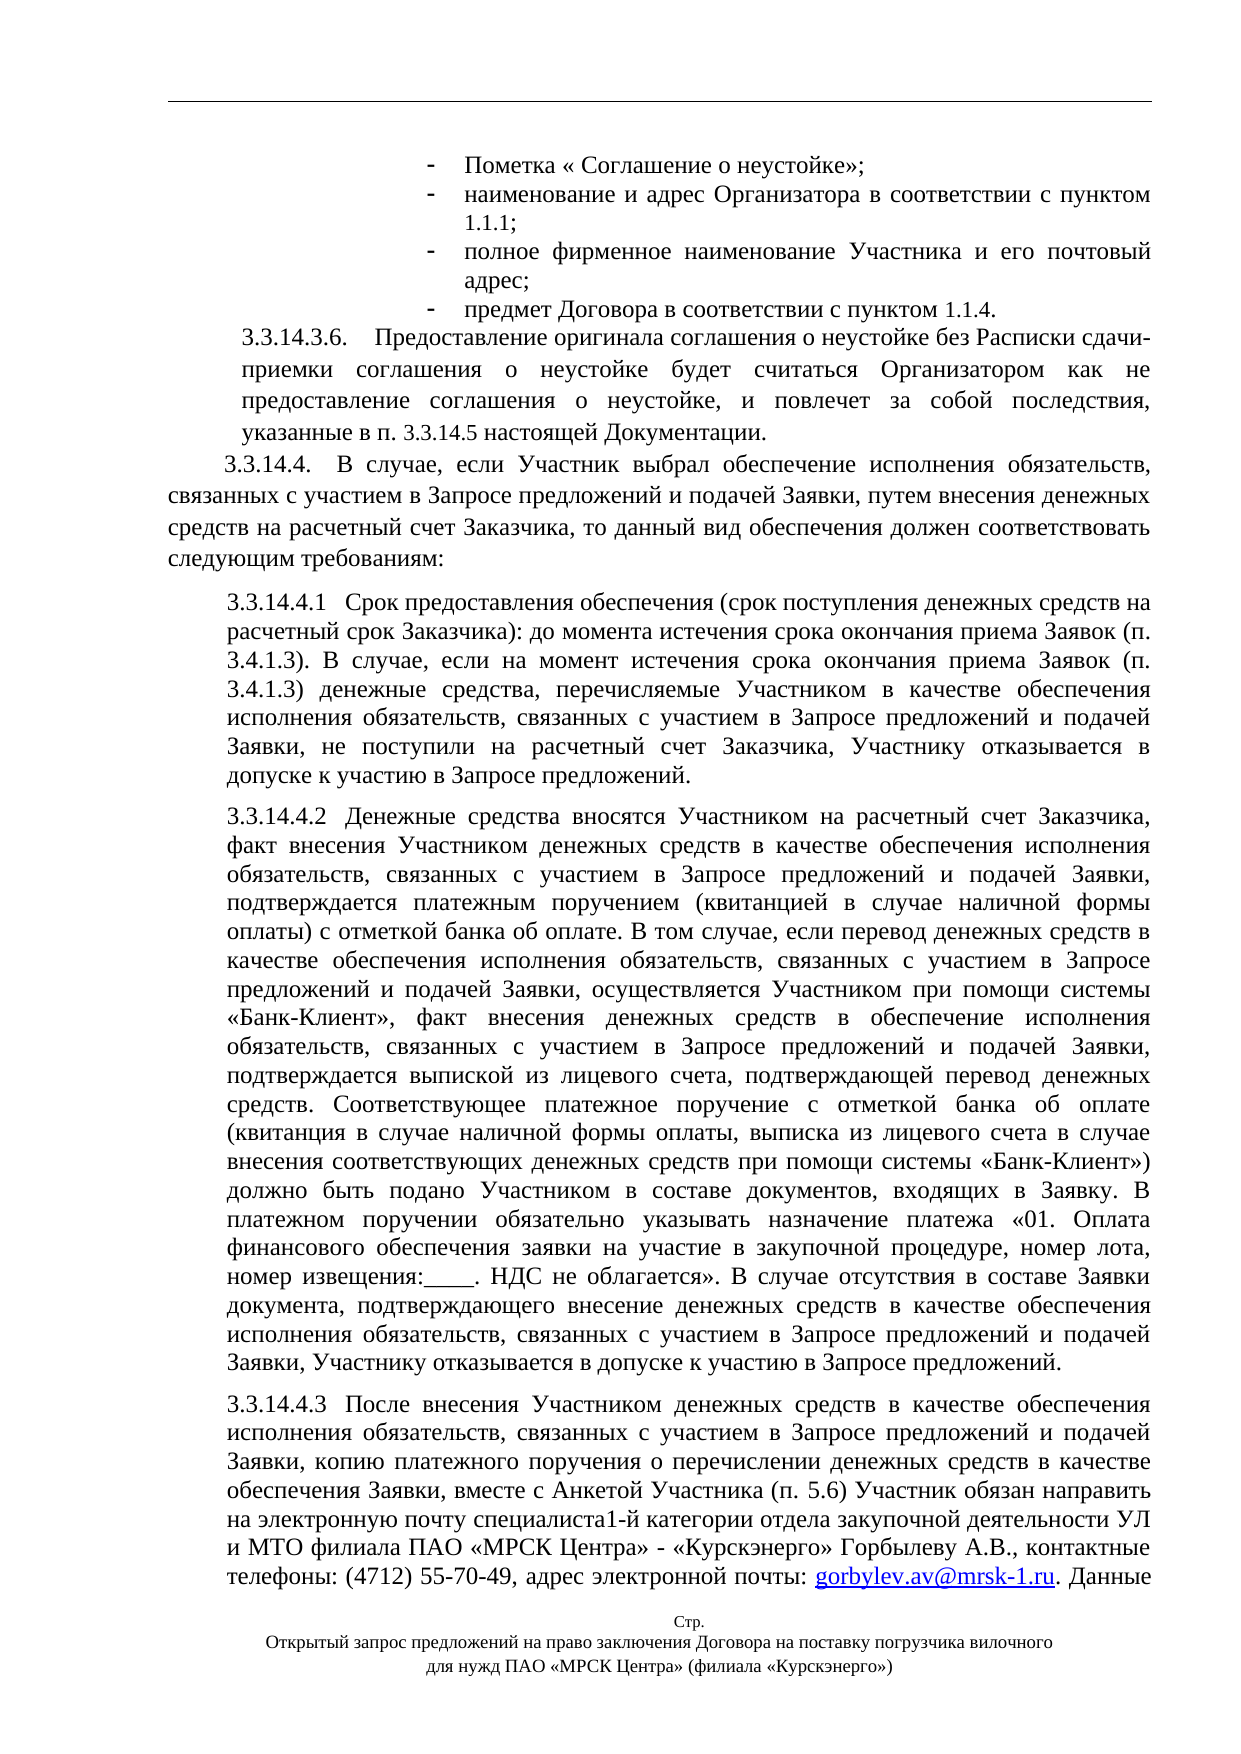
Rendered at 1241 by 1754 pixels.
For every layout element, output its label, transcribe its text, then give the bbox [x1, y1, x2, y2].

list наименование и адрес Организатора в соответствии с пунктом 1.1.1; [427, 179, 1152, 236]
list полное фирменное наименование Участника и его почтовый адрес; [427, 236, 1152, 294]
list предмет Договора в соответствии с пунктом 1.1.4. [427, 294, 1152, 322]
list В случае, если Участник выбрал обеспечение исполнения обязательств, связанных с участием в Запросе предложений и подачей Заявки, путем внесения денежных средств на расчетный счет Заказчика, то данный вид обеспечения должен соответствовать следующим требованиям: [168, 449, 1152, 572]
list Срок предоставления обеспечения (срок поступления денежных средств на расчетный срок Заказчика): до момента истечения срока окончания приема Заявок (п. 3.4.1.3). В случае, если на момент истечения срока окончания приема Заявок (п. 3.4.1.3) денежные средства, перечисляемые Участником в качестве обеспечения исполнения обязательств, связанных с участием в Запросе предложений и подачей Заявки, не поступили на расчетный счет Заказчика, Участнику отказывается в допуске к участию в Запросе предложений. [227, 587, 1152, 789]
list Денежные средства вносятся Участником на расчетный счет Заказчика, факт внесения Участником денежных средств в качестве обеспечения исполнения обязательств, связанных с участием в Запросе предложений и подачей Заявки, подтверждается платежным поручением (квитанцией в случае наличной формы оплаты) с отметкой банка об оплате. В том случае, если перевод денежных средств в качестве обеспечения исполнения обязательств, связанных с участием в Запросе предложений и подачей Заявки, осуществляется Участником при помощи системы «Банк-Клиент», факт внесения денежных средств в обеспечение исполнения обязательств, связанных с участием в Запросе предложений и подачей Заявки, подтверждается выпиской из лицевого счета, подтверждающей перевод денежных средств. Соответствующее платежное поручение с отметкой банка об оплате (квитанция в случае наличной формы оплаты, выписка из лицевого счета в случае внесения соответствующих денежных средств при помощи системы «Банк-Клиент») должно быть подано Участником в составе документов, входящих в Заявку. В платежном поручении обязательно указывать назначение платежа «01. Оплата финансового обеспечения заявки на участие в закупочной процедуре, номер лота, номер извещения:____. НДС не облагается». В случае отсутствия в составе Заявки документа, подтверждающего внесение денежных средств в качестве обеспечения исполнения обязательств, связанных с участием в Запросе предложений и подачей Заявки, Участнику отказывается в допуске к участию в Запросе предложений. [227, 801, 1152, 1376]
list Пометка « Соглашение о неустойке»; [427, 150, 1152, 179]
list Предоставление оригинала соглашения о неустойке без Расписки сдачи-приемки соглашения о неустойке будет считаться Организатором как не предоставление соглашения о неустойке, и повлечет за собой последствия, указанные в п. 3.3.14.5 настоящей Документации. [241, 322, 1152, 446]
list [227, 1389, 1152, 1590]
